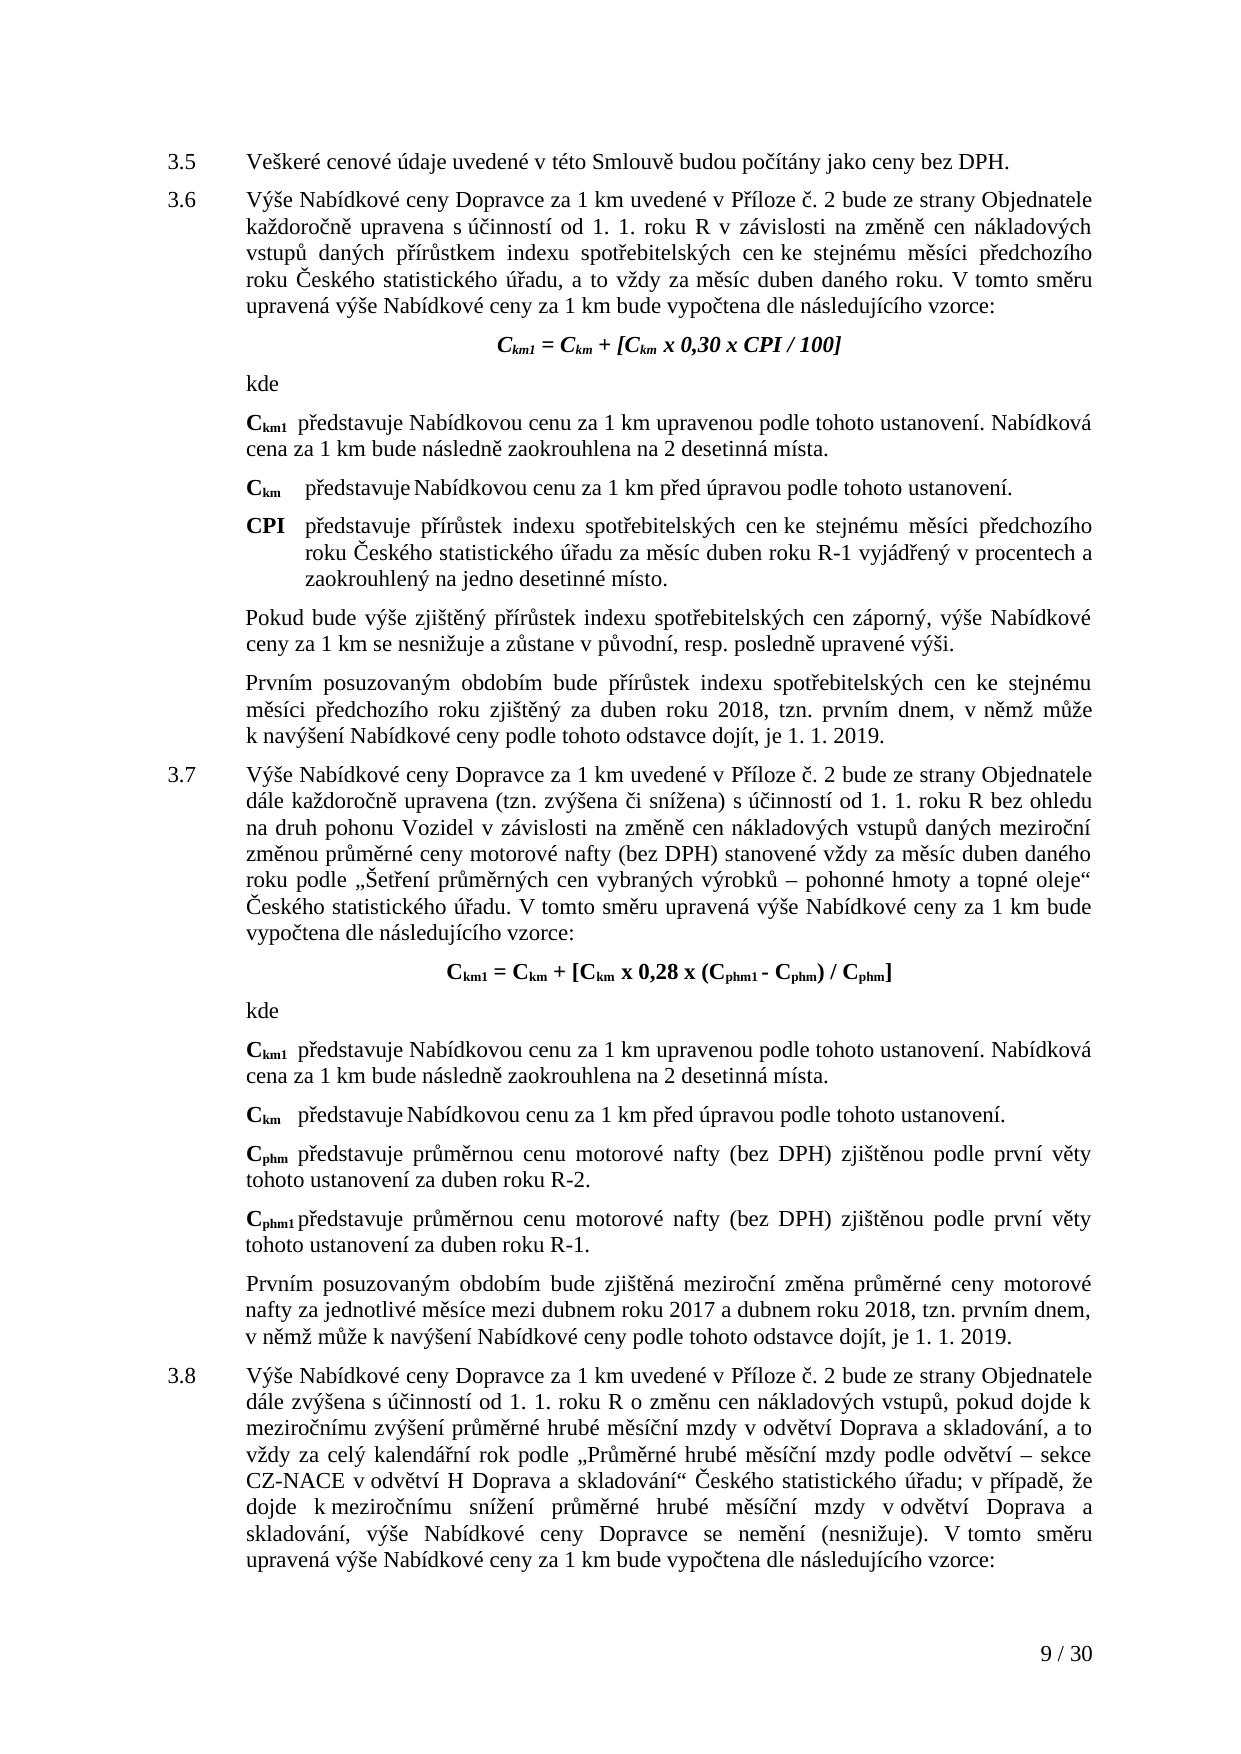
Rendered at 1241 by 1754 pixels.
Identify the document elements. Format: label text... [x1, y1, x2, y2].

list Ckm představuje Nabídkovou cenu za 1 km před úpravou podle tohoto ustanovení. [246, 474, 1092, 500]
text Výše Nabídkové ceny Dopravce za 1 km uvedené v Příloze č. 2 bude ze strany Objednatele dále každoročně upravena (tzn. zvýšena či snížena) s účinností od 1. 1. roku R bez ohledu na druh pohonu Vozidel v závislosti na změně cen nákladových vstupů daných meziroční změnou průměrné ceny motorové nafty (bez DPH) stanovené vždy za měsíc duben daného roku podle „Šetření průměrných cen vybraných výrobků – pohonné hmoty a topné oleje“ Českého statistického úřadu. V tomto směru upravená výše Nabídkové ceny za 1 km bude vypočtena dle následujícího vzorce: [167, 761, 1092, 945]
list Cphm představuje průměrnou cenu motorové nafty (bez DPH) zjištěnou podle první věty tohoto ustanovení za duben roku R-2. [246, 1140, 1092, 1192]
list CPI představuje přírůstek indexu spotřebitelských cen ke stejnému měsíci předchozího roku Českého statistického úřadu za měsíc duben roku R-1 vyjádřený v procentech a zaokrouhlený na jedno desetinné místo. [246, 513, 1092, 592]
list Prvním posuzovaným obdobím bude zjištěná meziroční změna průměrné ceny motorové nafty za jednotlivé měsíce mezi dubnem roku 2017 a dubnem roku 2018, tzn. prvním dnem, v němž může k navýšení Nabídkové ceny podle tohoto odstavce dojít, je 1. 1. 2019. [245, 1270, 1092, 1349]
list Ckm představuje Nabídkovou cenu za před úpravou podle tohoto ustanovení. [246, 1101, 1092, 1127]
list Ckm1 = Ckm + [Ckm x 0,30 x CPI / 100] [246, 331, 1092, 357]
list kde [246, 997, 1092, 1023]
list kde [246, 370, 1092, 396]
list Cphm1 představuje průměrnou cenu motorové nafty (bez DPH) zjištěnou podle první věty tohoto ustanovení za duben roku R-1. [245, 1205, 1092, 1258]
list Prvním posuzovaným obdobím bude přírůstek indexu spotřebitelských cen ke stejnému měsíci předchozího roku zjištěný za duben roku 2018, tzn. prvním dnem, v němž může k navýšení Nabídkové ceny podle tohoto odstavce dojít, je 1. 1. 2019. [245, 669, 1092, 748]
list Ckm1 představuje Nabídkovou cenu za upravenou podle tohoto ustanovení. Nabídková cena za bude následně zaokrouhlena na 2 desetinná místa. [246, 1036, 1092, 1088]
text Výše Nabídkové ceny Dopravce za 1 km uvedené v Příloze č. 2 bude ze strany Objednatele každoročně upravena s účinností od 1. 1. roku R v závislosti na změně cen nákladových vstupů daných přírůstkem indexu spotřebitelských cen ke stejnému měsíci předchozího roku Českého statistického úřadu, a to vždy za měsíc duben daného roku. V tomto směru upravená výše Nabídkové ceny za bude vypočtena dle následujícího vzorce: [167, 187, 1092, 318]
list Ckm1 = Ckm + [Ckm x 0,28 x (Cphm1 - Cphm) / Cphm] [246, 958, 1092, 984]
text Veškeré cenové údaje uvedené v této Smlouvě budou počítány jako ceny bez DPH. [167, 148, 1092, 174]
text Výše Nabídkové ceny Dopravce za 1 km uvedené v Příloze č. 2 bude ze strany Objednatele dále zvýšena s účinností od 1. 1. roku R o změnu cen nákladových vstupů, pokud dojde k meziročnímu zvýšení průměrné hrubé měsíční mzdy v odvětví Doprava a skladování, a to vždy za celý kalendářní rok podle „Průměrné hrubé měsíční mzdy podle odvětví – sekce CZ-NACE v odvětví H Doprava a skladování“ Českého statistického úřadu; v případě, že dojde k meziročnímu snížení průměrné hrubé měsíční mzdy v odvětví Doprava a skladování, výše Nabídkové ceny Dopravce se nemění (nesnižuje). V tomto směru upravená výše Nabídkové ceny za bude vypočtena dle následujícího vzorce: [167, 1362, 1092, 1572]
list Pokud bude výše zjištěný přírůstek indexu spotřebitelských cen záporný, výše Nabídkové ceny za 1 km se nesnižuje a zůstane v původní, resp. posledně upravené výši. [245, 604, 1092, 657]
list Ckm1 představuje Nabídkovou cenu za 1 km upravenou podle tohoto ustanovení. Nabídková cena za 1 km bude následně zaokrouhlena na 2 desetinná místa. [246, 408, 1092, 461]
